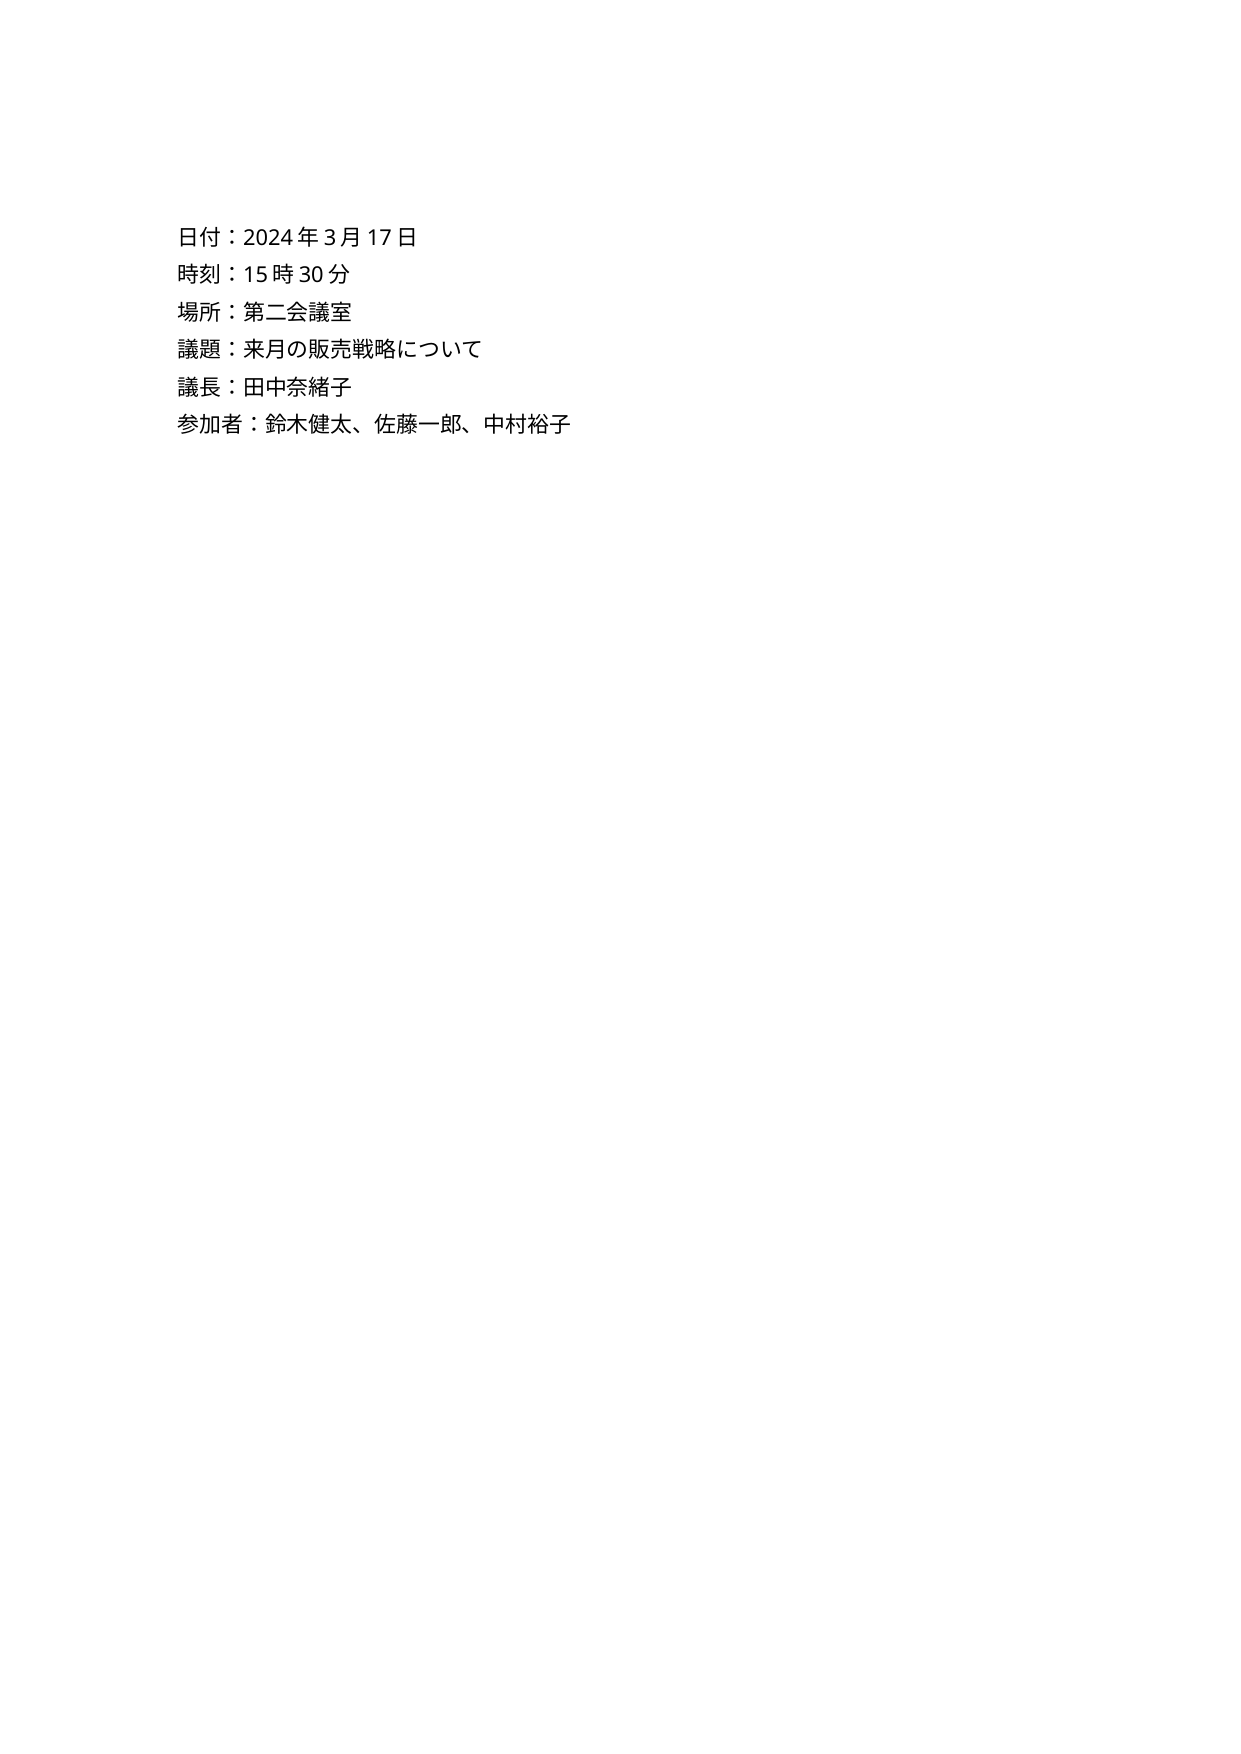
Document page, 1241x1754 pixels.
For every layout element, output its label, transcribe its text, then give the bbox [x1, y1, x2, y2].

text 日付：2024年3月17日 [177, 217, 1063, 254]
text 参加者：鈴木健太、佐藤一郎、中村裕子 [177, 404, 1063, 442]
text 場所：第二会議室 [177, 292, 1063, 329]
text 時刻：15時30分 [177, 254, 1063, 292]
text 議題：来月の販売戦略について [177, 329, 1063, 367]
text 議長：田中奈緒子 [177, 367, 1063, 404]
